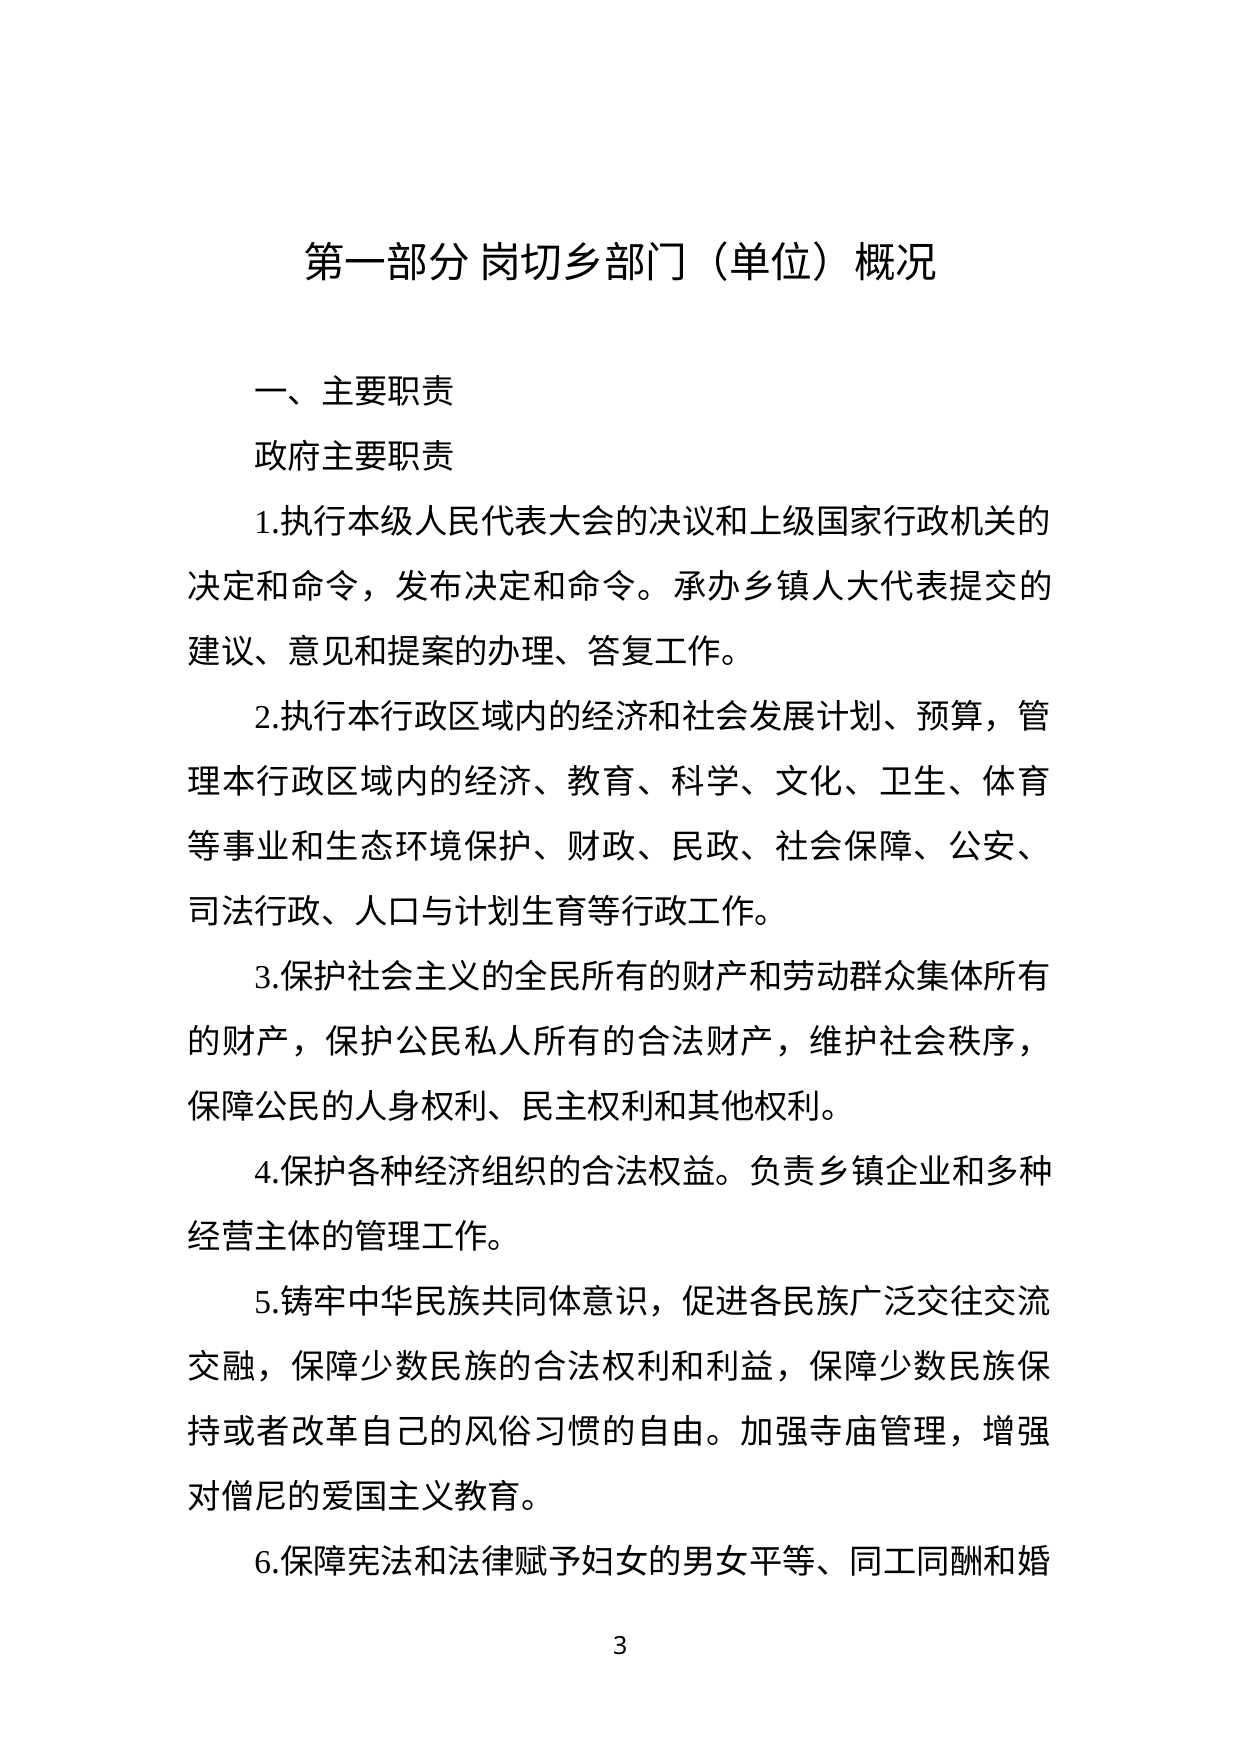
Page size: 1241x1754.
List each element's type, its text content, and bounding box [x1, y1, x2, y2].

text 第一部分 岗切乡部门（单位）概况 [187, 227, 1053, 292]
text 1.执行本级人民代表大会的决议和上级国家行政机关的决定和命令，发布决定和命令。承办乡镇人大代表提交的建议、意见和提案的办理、答复工作。 [187, 487, 1053, 682]
text 5.铸牢中华民族共同体意识，促进各民族广泛交往交流交融，保障少数民族的合法权利和利益，保障少数民族保持或者改革自己的风俗习惯的自由。加强寺庙管理，增强对僧尼的爱国主义教育。 [187, 1267, 1053, 1527]
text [187, 1527, 1053, 1592]
text 3.保护社会主义的全民所有的财产和劳动群众集体所有的财产，保护公民私人所有的合法财产，维护社会秩序，保障公民的人身权利、民主权利和其他权利。 [187, 942, 1053, 1137]
text 政府主要职责 [187, 422, 1053, 487]
text 4.保护各种经济组织的合法权益。负责乡镇企业和多种经营主体的管理工作。 [187, 1137, 1053, 1267]
text 2.执行本行政区域内的经济和社会发展计划、预算，管理本行政区域内的经济、教育、科学、文化、卫生、体育等事业和生态环境保护、财政、民政、社会保障、公安、司法行政、人口与计划生育等行政工作。 [187, 682, 1053, 942]
text 一、主要职责 [187, 357, 1053, 422]
